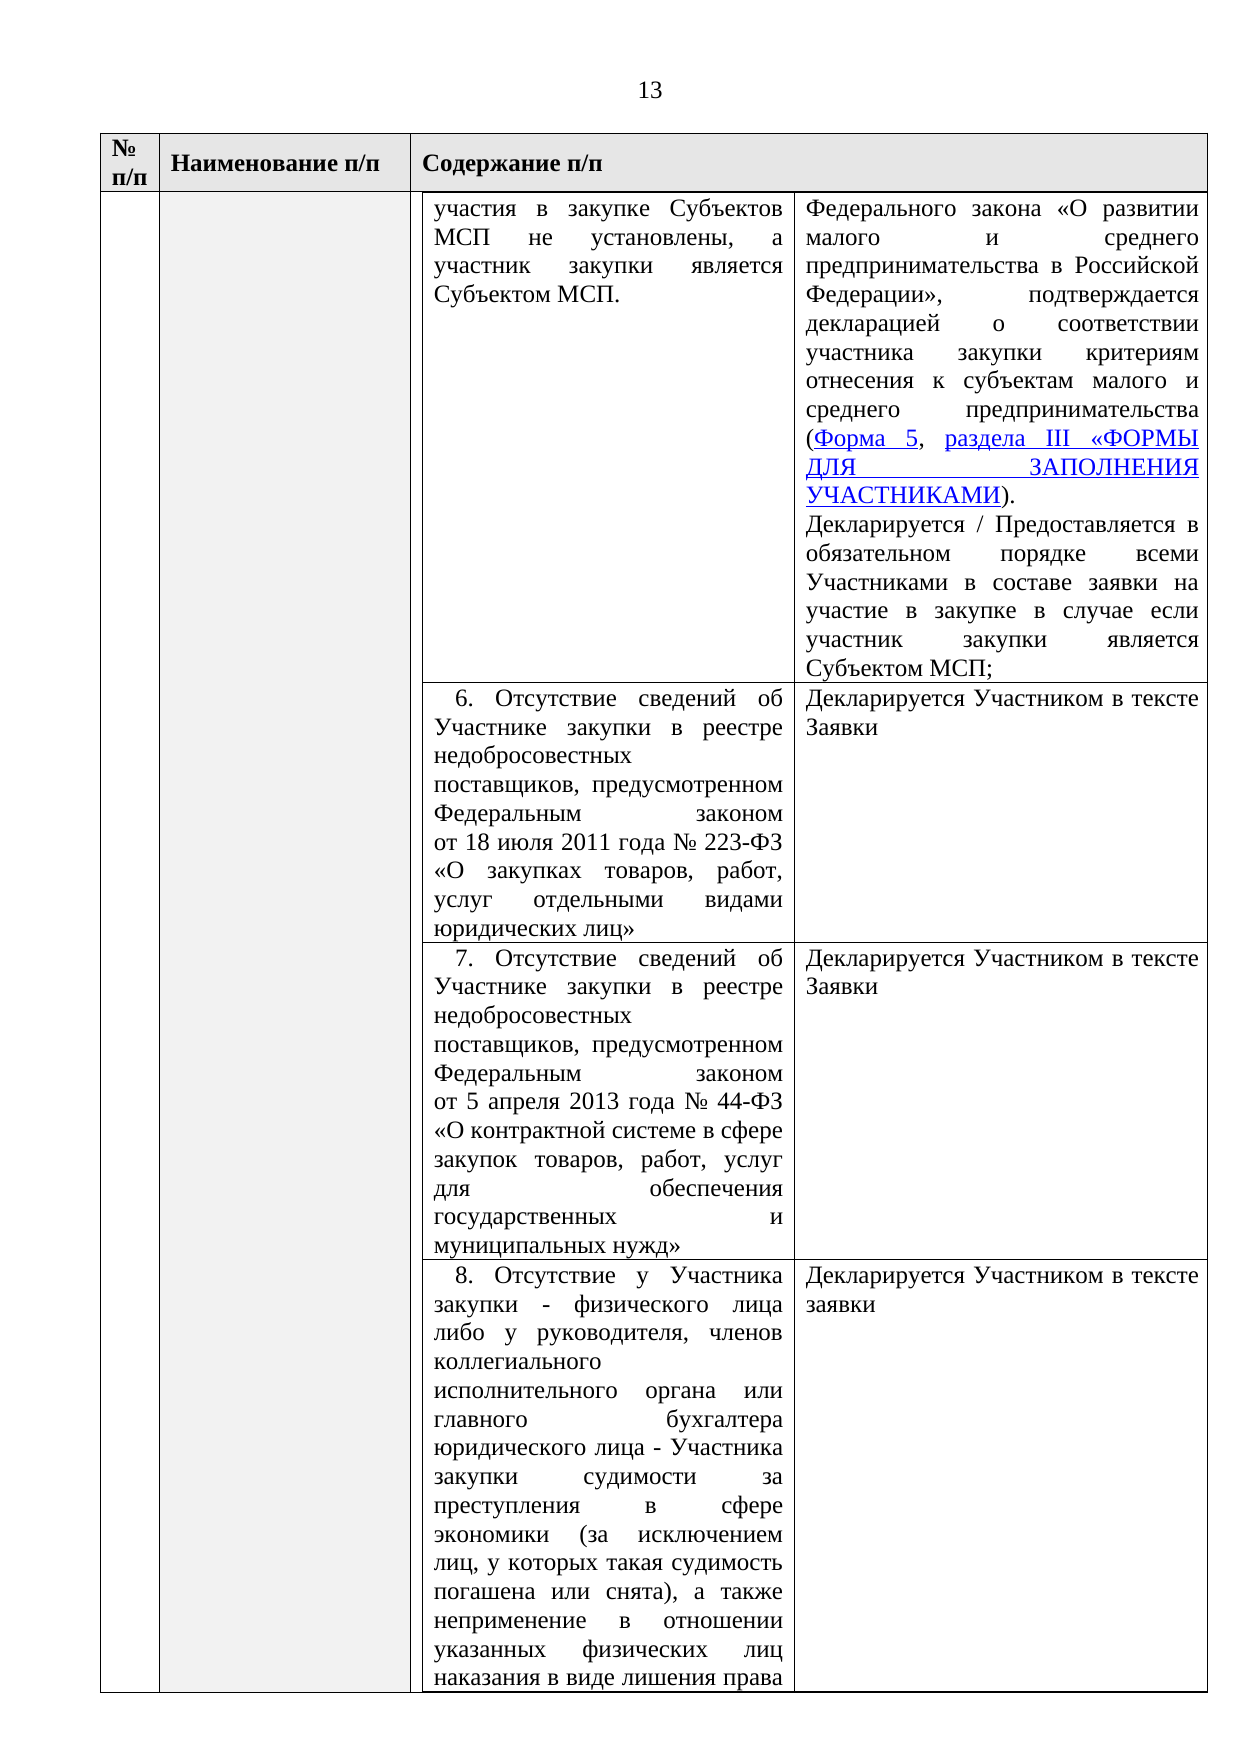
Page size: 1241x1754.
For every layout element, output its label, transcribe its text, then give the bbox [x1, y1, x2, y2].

table_header № п/п [101, 134, 159, 191]
table_header Наименование п/п [160, 134, 410, 191]
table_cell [795, 193, 1207, 682]
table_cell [411, 192, 422, 1692]
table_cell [423, 1260, 794, 1691]
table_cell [795, 1260, 1207, 1691]
table_cell [101, 192, 159, 1692]
table_header Содержание п/п [411, 134, 1207, 191]
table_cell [160, 192, 410, 1692]
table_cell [423, 193, 794, 682]
